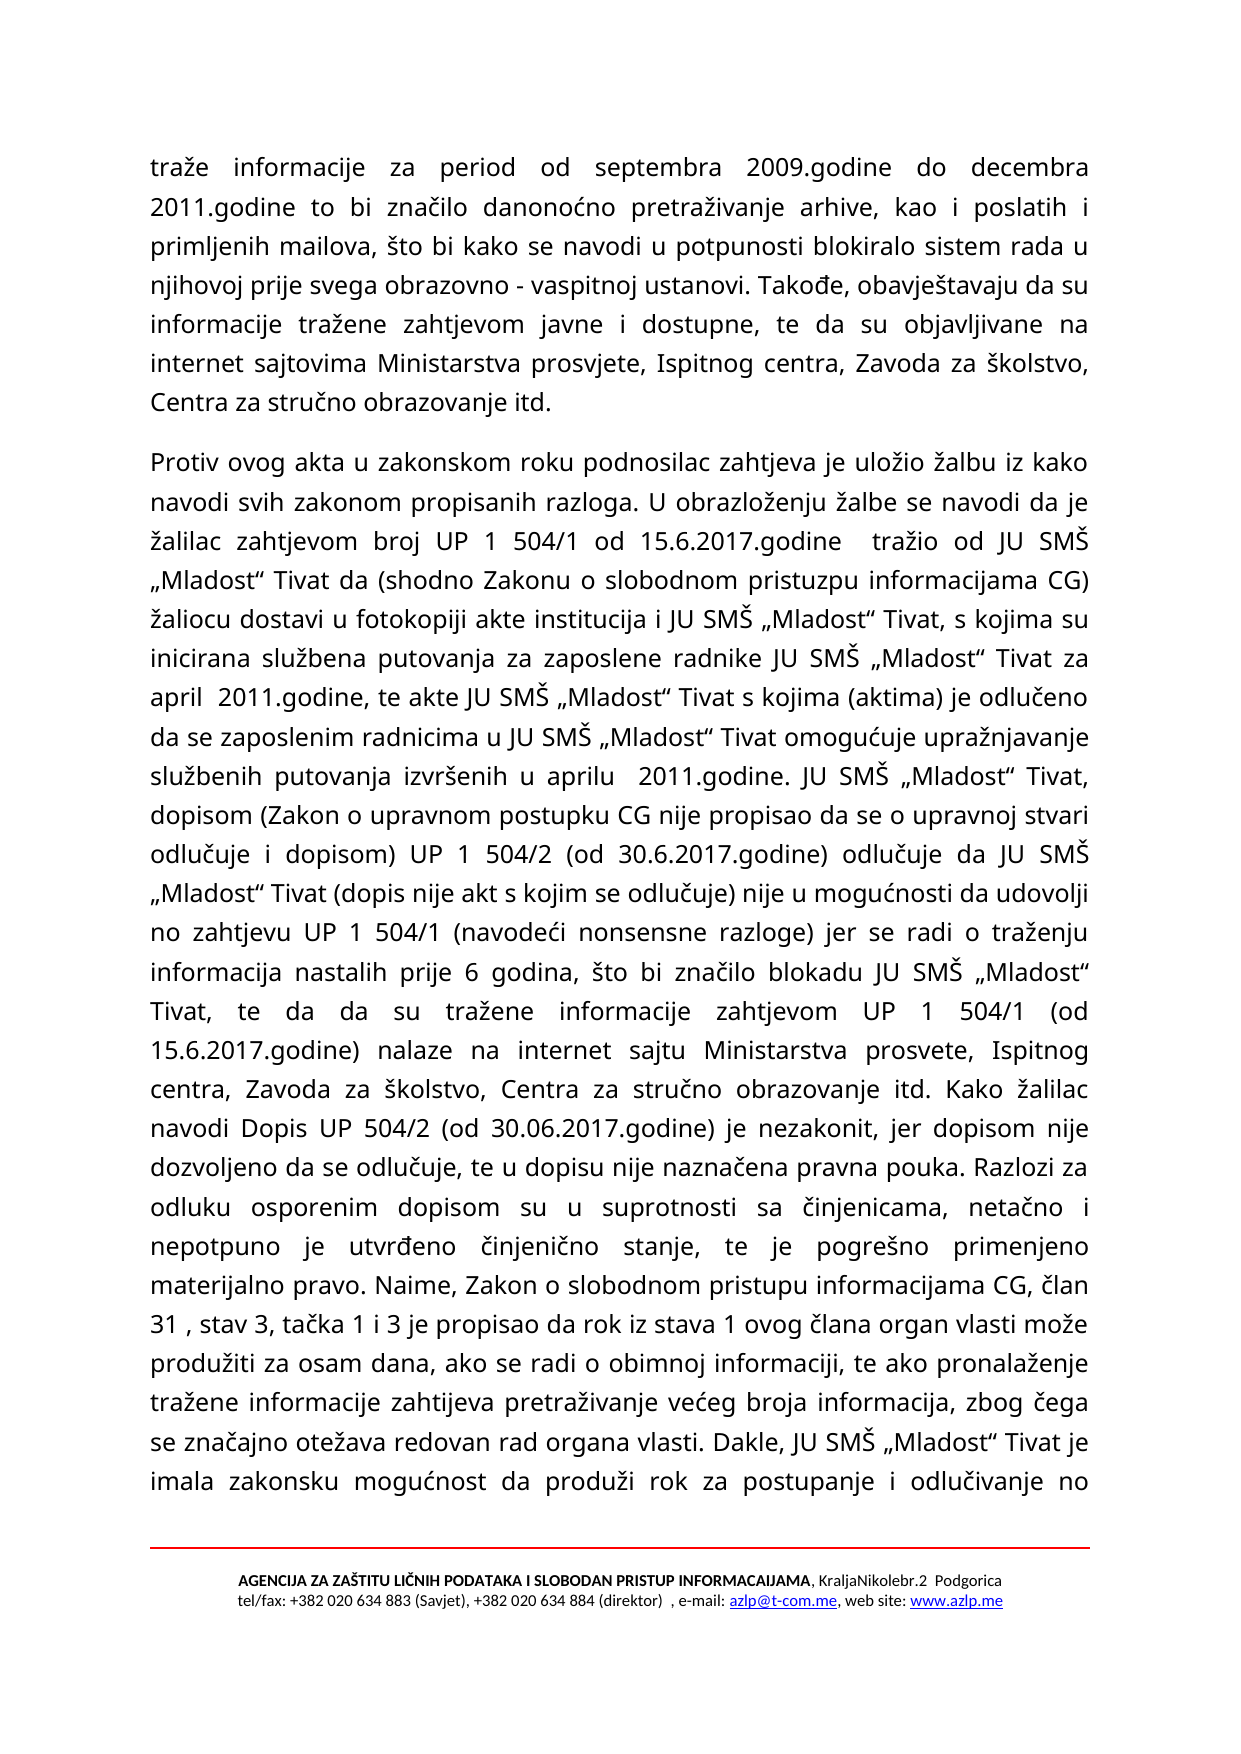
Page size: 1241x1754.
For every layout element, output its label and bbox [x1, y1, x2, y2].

text [150, 150, 1090, 419]
text [150, 445, 1090, 1497]
